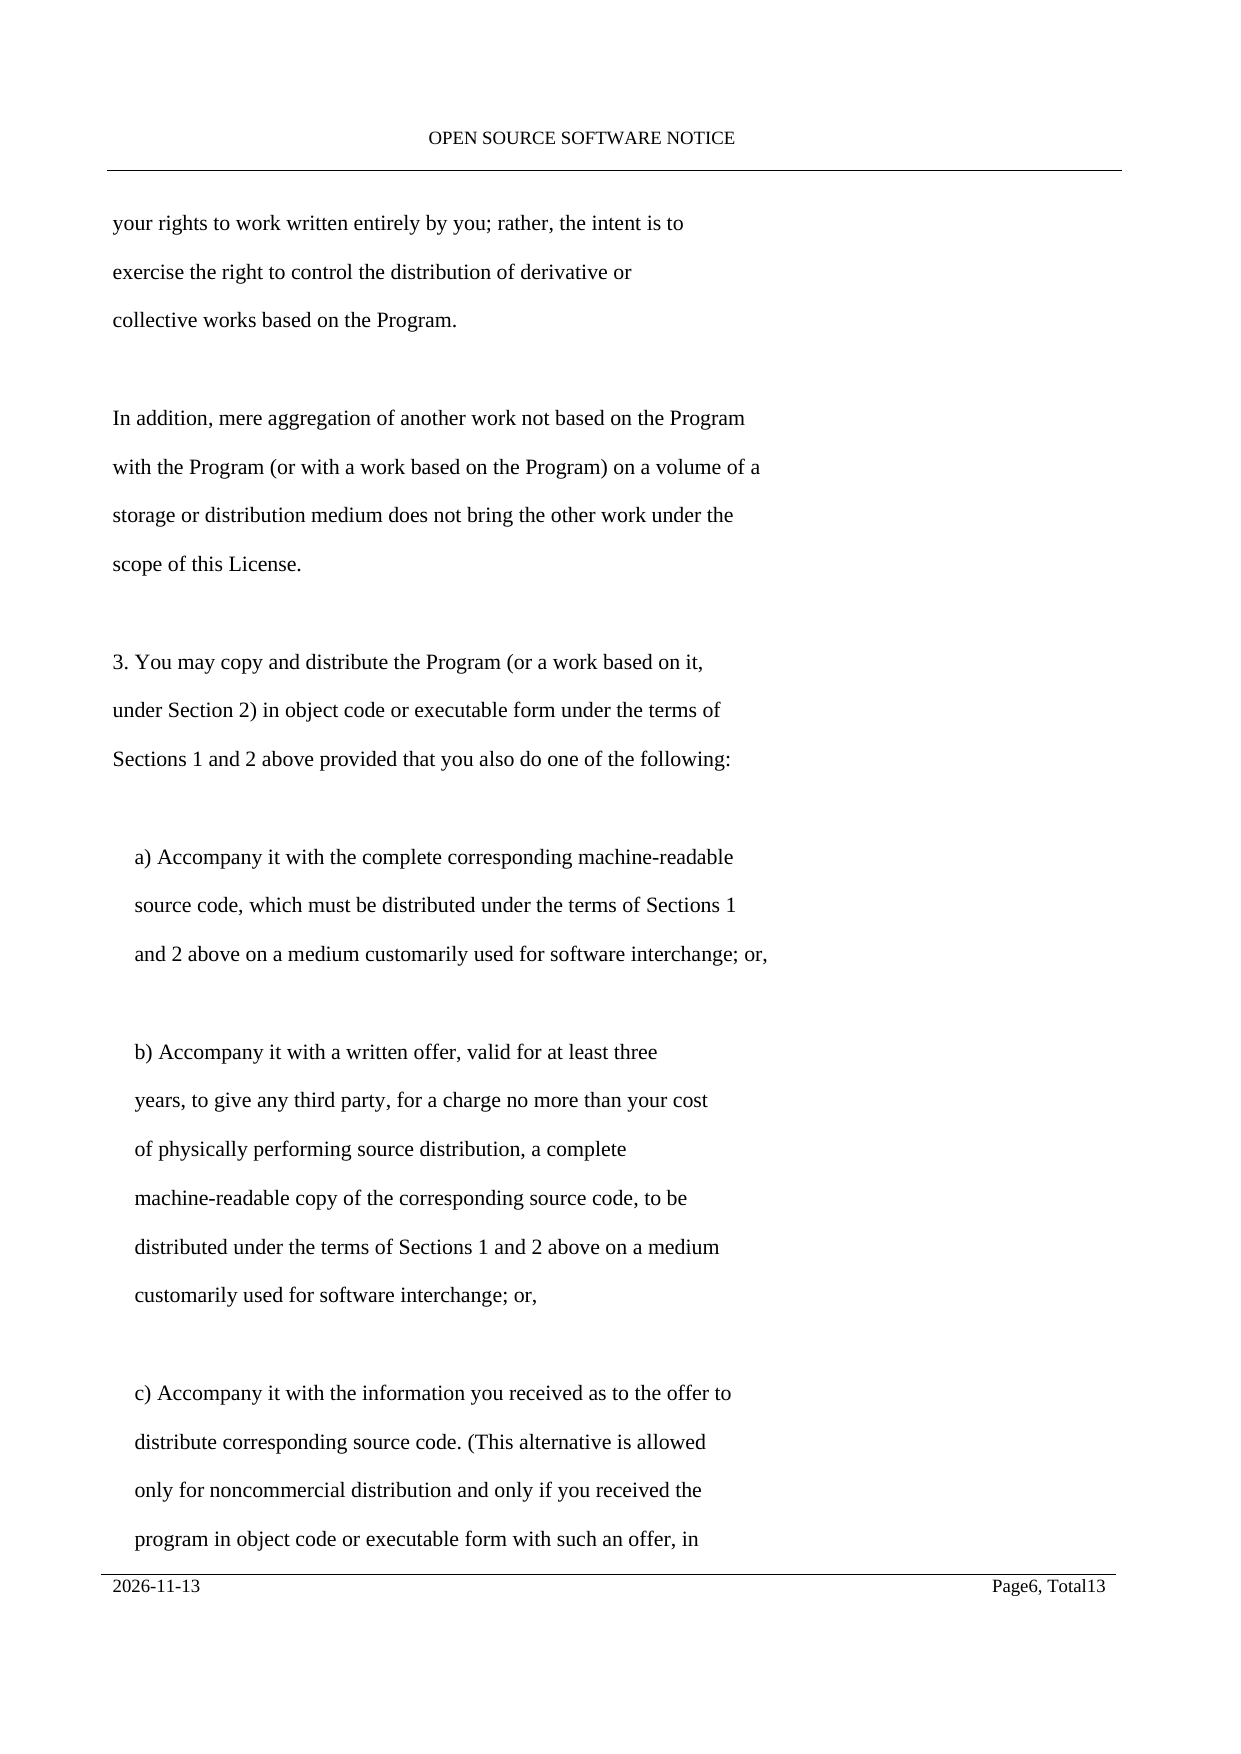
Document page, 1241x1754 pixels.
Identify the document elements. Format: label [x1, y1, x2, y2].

text [112, 206, 1128, 1555]
